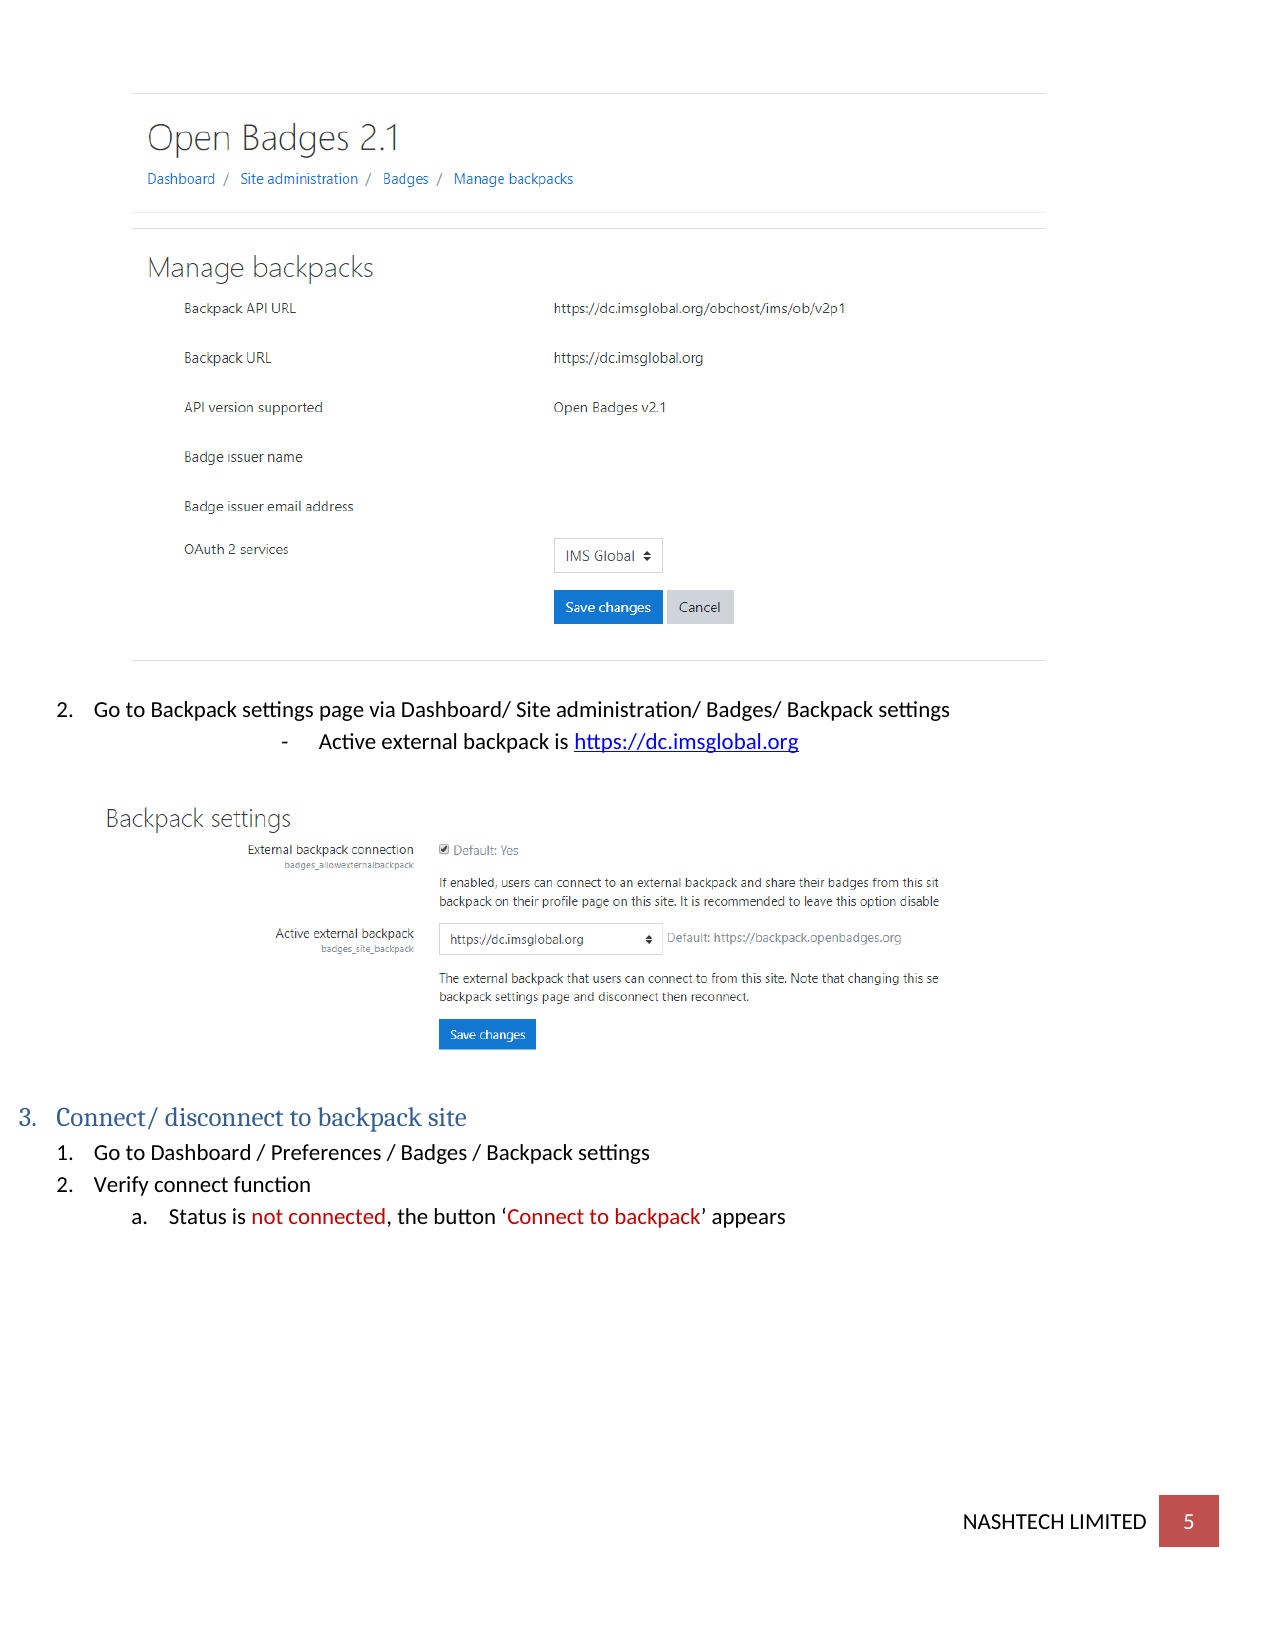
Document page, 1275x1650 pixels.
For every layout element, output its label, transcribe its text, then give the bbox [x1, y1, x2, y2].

list Active external backpack is https://dc.imsglobal.org [281, 727, 1219, 755]
list Go to Backpack settings page via Dashboard/ Site administration/ Badges/ Backpack settings [56, 695, 1219, 723]
list Verify connect function [56, 1170, 1219, 1198]
subtitle Connect/ disconnect to backpack site [19, 1102, 1219, 1133]
list Status is not connected, the button ‘Connect to backpack’ appears [131, 1202, 1219, 1230]
list Go to Dashboard / Preferences / Badges / Backpack settings [56, 1138, 1219, 1166]
picture [93, 791, 939, 1077]
picture [131, 93, 1046, 670]
